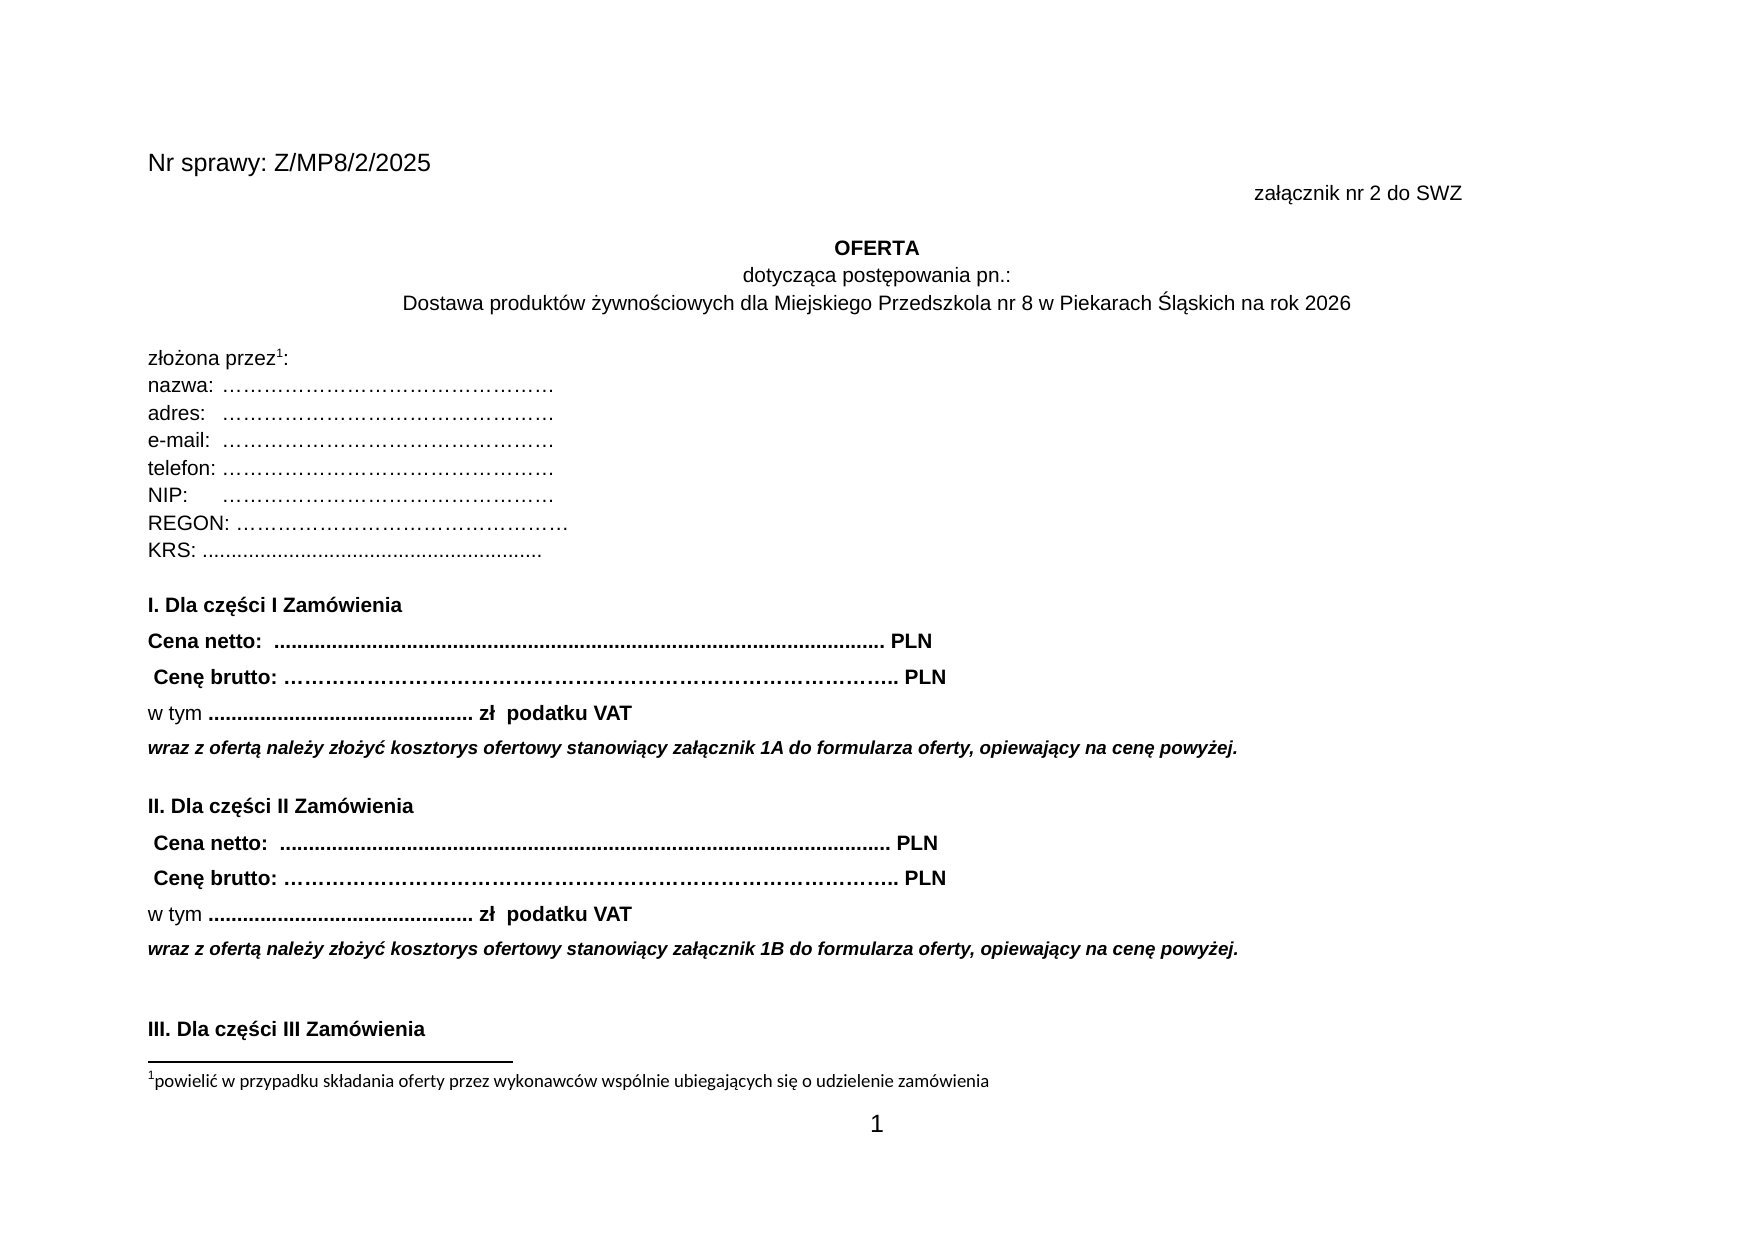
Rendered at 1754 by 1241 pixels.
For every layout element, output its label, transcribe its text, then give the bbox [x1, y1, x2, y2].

text I. Dla części I Zamówienia [148, 593, 1606, 617]
text REGON: ………………………………………… [148, 511, 1606, 534]
text wraz z ofertą należy złożyć kosztorys ofertowy stanowiący załącznik 1A do formularza oferty, opiewający na cenę powyżej. [148, 737, 1612, 758]
text dotycząca postępowania pn.: [148, 263, 1606, 287]
text złożona przez: [148, 346, 1606, 369]
text Cenę brutto: …………………………………………………………………………….. PLN [148, 665, 1606, 689]
text OFERTA [148, 236, 1606, 259]
text wraz z ofertą należy złożyć kosztorys ofertowy stanowiący załącznik 1B do formularza oferty, opiewający na cenę powyżej. [148, 938, 1612, 960]
text KRS: ........................................................... [148, 538, 1606, 562]
text Nr sprawy: Z/MP8/2/2025 [148, 148, 1606, 176]
text w tym .............................................. zł podatku VAT [148, 902, 1606, 926]
text II. Dla części II Zamówienia [148, 794, 1606, 818]
text w tym .............................................. zł podatku VAT [148, 701, 1606, 725]
text adres: ………………………………………… [148, 401, 1606, 424]
text NIP: ………………………………………… [148, 483, 1606, 507]
text telefon: ………………………………………… [148, 456, 1606, 479]
text Dostawa produktów żywnościowych dla Miejskiego Przedszkola nr 8 w Piekarach Śląskich na rok 2026 [148, 291, 1606, 314]
text Cenę brutto: …………………………………………………………………………….. PLN [148, 866, 1606, 890]
text III. Dla części III Zamówienia [148, 1017, 1606, 1041]
text nazwa: ………………………………………… [148, 373, 1606, 397]
text Cena netto: .......................................................................................................... PLN [148, 629, 1606, 653]
text Cena netto: .......................................................................................................... PLN [148, 830, 1606, 854]
text e-mail: ………………………………………… [148, 428, 1606, 452]
text załącznik nr 2 do SWZ [148, 181, 1606, 204]
